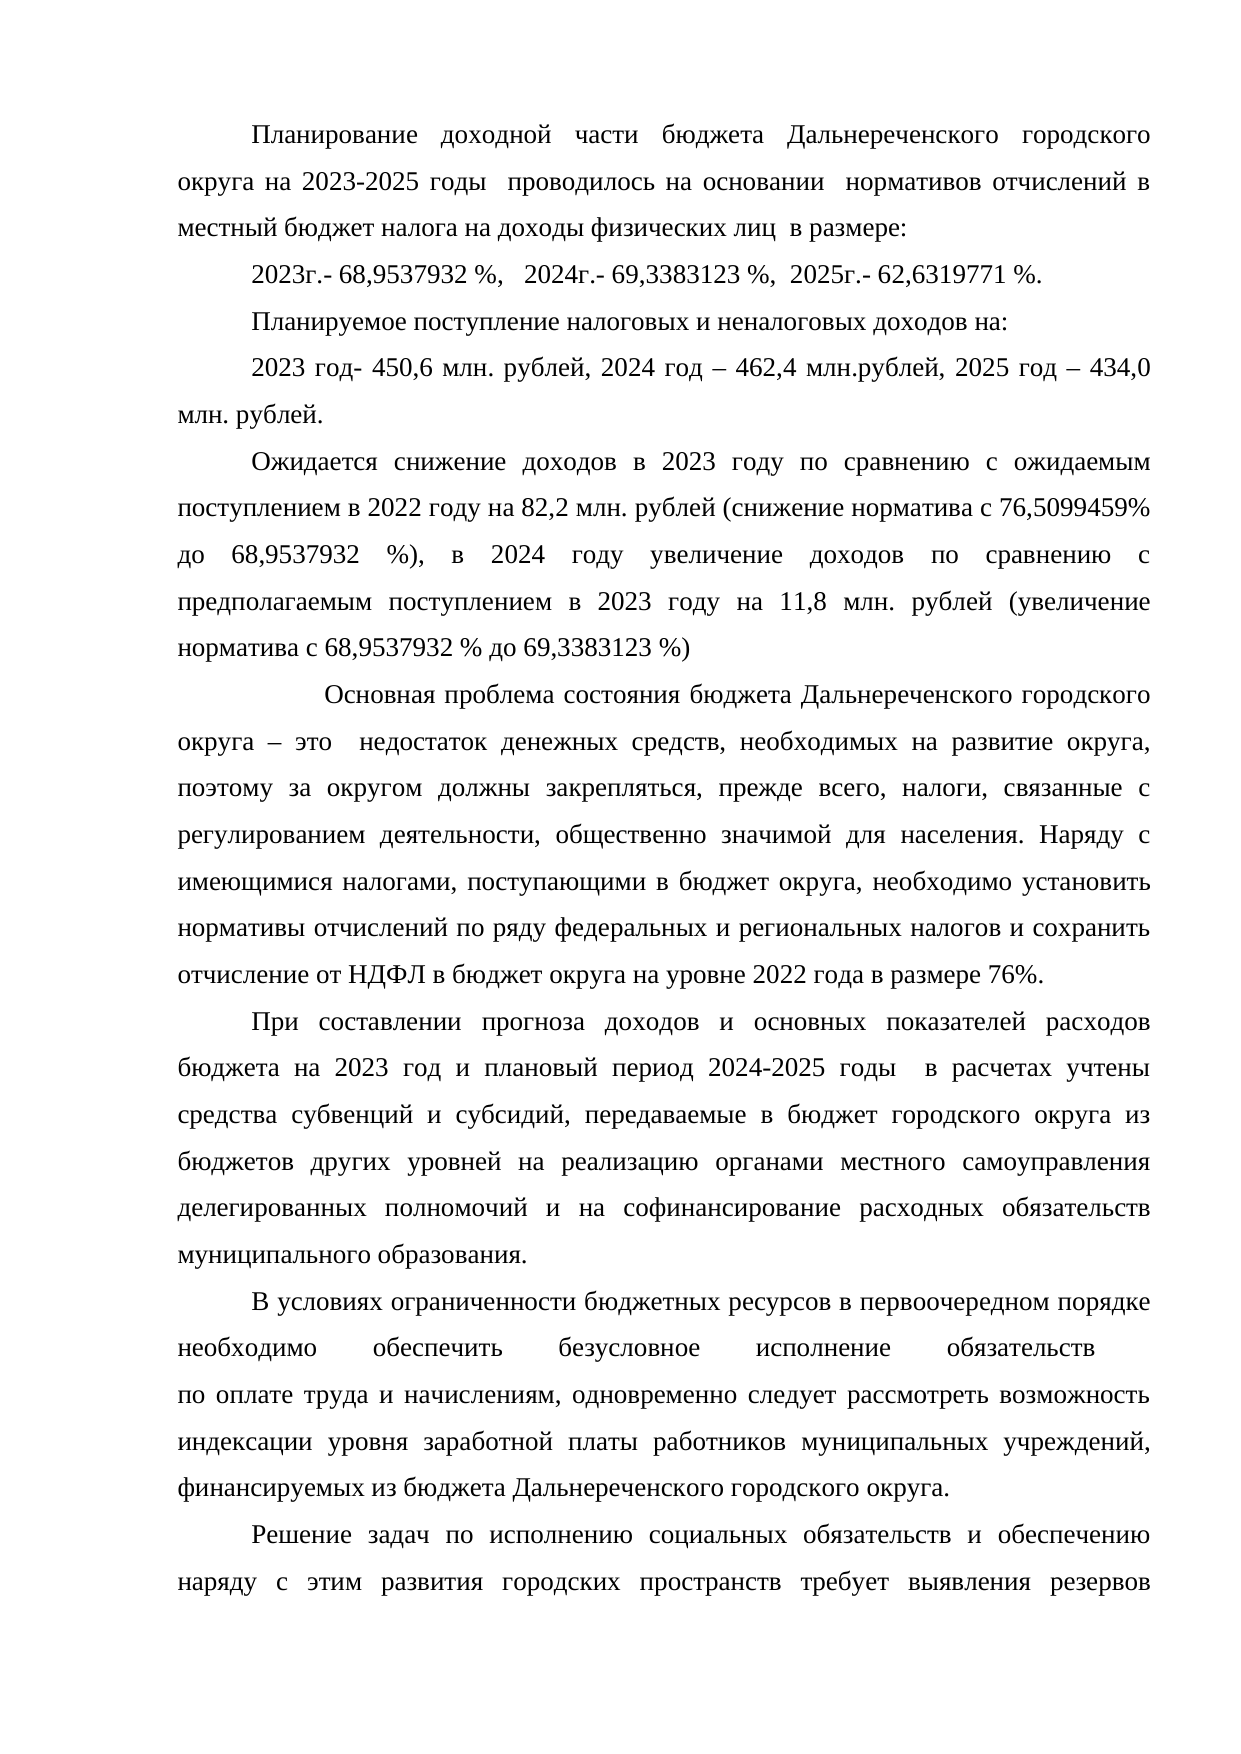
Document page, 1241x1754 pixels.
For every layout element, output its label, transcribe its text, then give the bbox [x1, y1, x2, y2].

text В условиях ограниченности бюджетных ресурсов в первоочередном порядке необходимо обеспечить безусловное исполнение обязательств по оплате труда и начислениям, одновременно следует рассмотреть возможность индексации уровня заработной платы работников муниципальных учреждений, финансируемых из бюджета Дальнереченского городского округа. [177, 1285, 1152, 1503]
text 2023г.- 68,9537932 %, 2024г.- 69,3383123 %, 2025г.- 62,6319771 %. [177, 258, 1152, 289]
text Планирование доходной части бюджета Дальнереченского городского округа на 2023-2025 годы проводилось на основании нормативов отчислений в местный бюджет налога на доходы физических лиц в размере: [177, 118, 1152, 243]
text 2023 год- 450,6 млн. рублей, 2024 год – 462,4 млн.рублей, 2025 год – 434,0 млн. рублей. [177, 351, 1152, 429]
text Основная проблема состояния бюджета Дальнереченского городского округа – это недостаток денежных средств, необходимых на развитие округа, поэтому за округом должны закрепляться, прежде всего, налоги, связанные с регулированием деятельности, общественно значимой для населения. Наряду с имеющимися налогами, поступающими в бюджет округа, необходимо установить нормативы отчислений по ряду федеральных и региональных налогов и сохранить отчисление от НДФЛ в бюджет округа на уровне 2022 года в размере 76%. [177, 678, 1152, 989]
text При составлении прогноза доходов и основных показателей расходов бюджета на 2023 год и плановый период 2024-2025 годы в расчетах учтены средства субвенций и субсидий, передаваемые в бюджет городского округа из бюджетов других уровней на реализацию органами местного самоуправления делегированных полномочий и на софинансирование расходных обязательств муниципального образования. [177, 1005, 1152, 1269]
text Планируемое поступление налоговых и неналоговых доходов на: [177, 305, 1152, 336]
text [177, 1518, 1152, 1596]
text Ожидается снижение доходов в 2023 году по сравнению с ожидаемым поступлением в 2022 году на 82,2 млн. рублей (снижение норматива с 76,5099459% до 68,9537932 %), в 2024 году увеличение доходов по сравнению с предполагаемым поступлением в 2023 году на 11,8 млн. рублей (увеличение норматива с 68,9537932 % до 69,3383123 %) [177, 445, 1152, 663]
